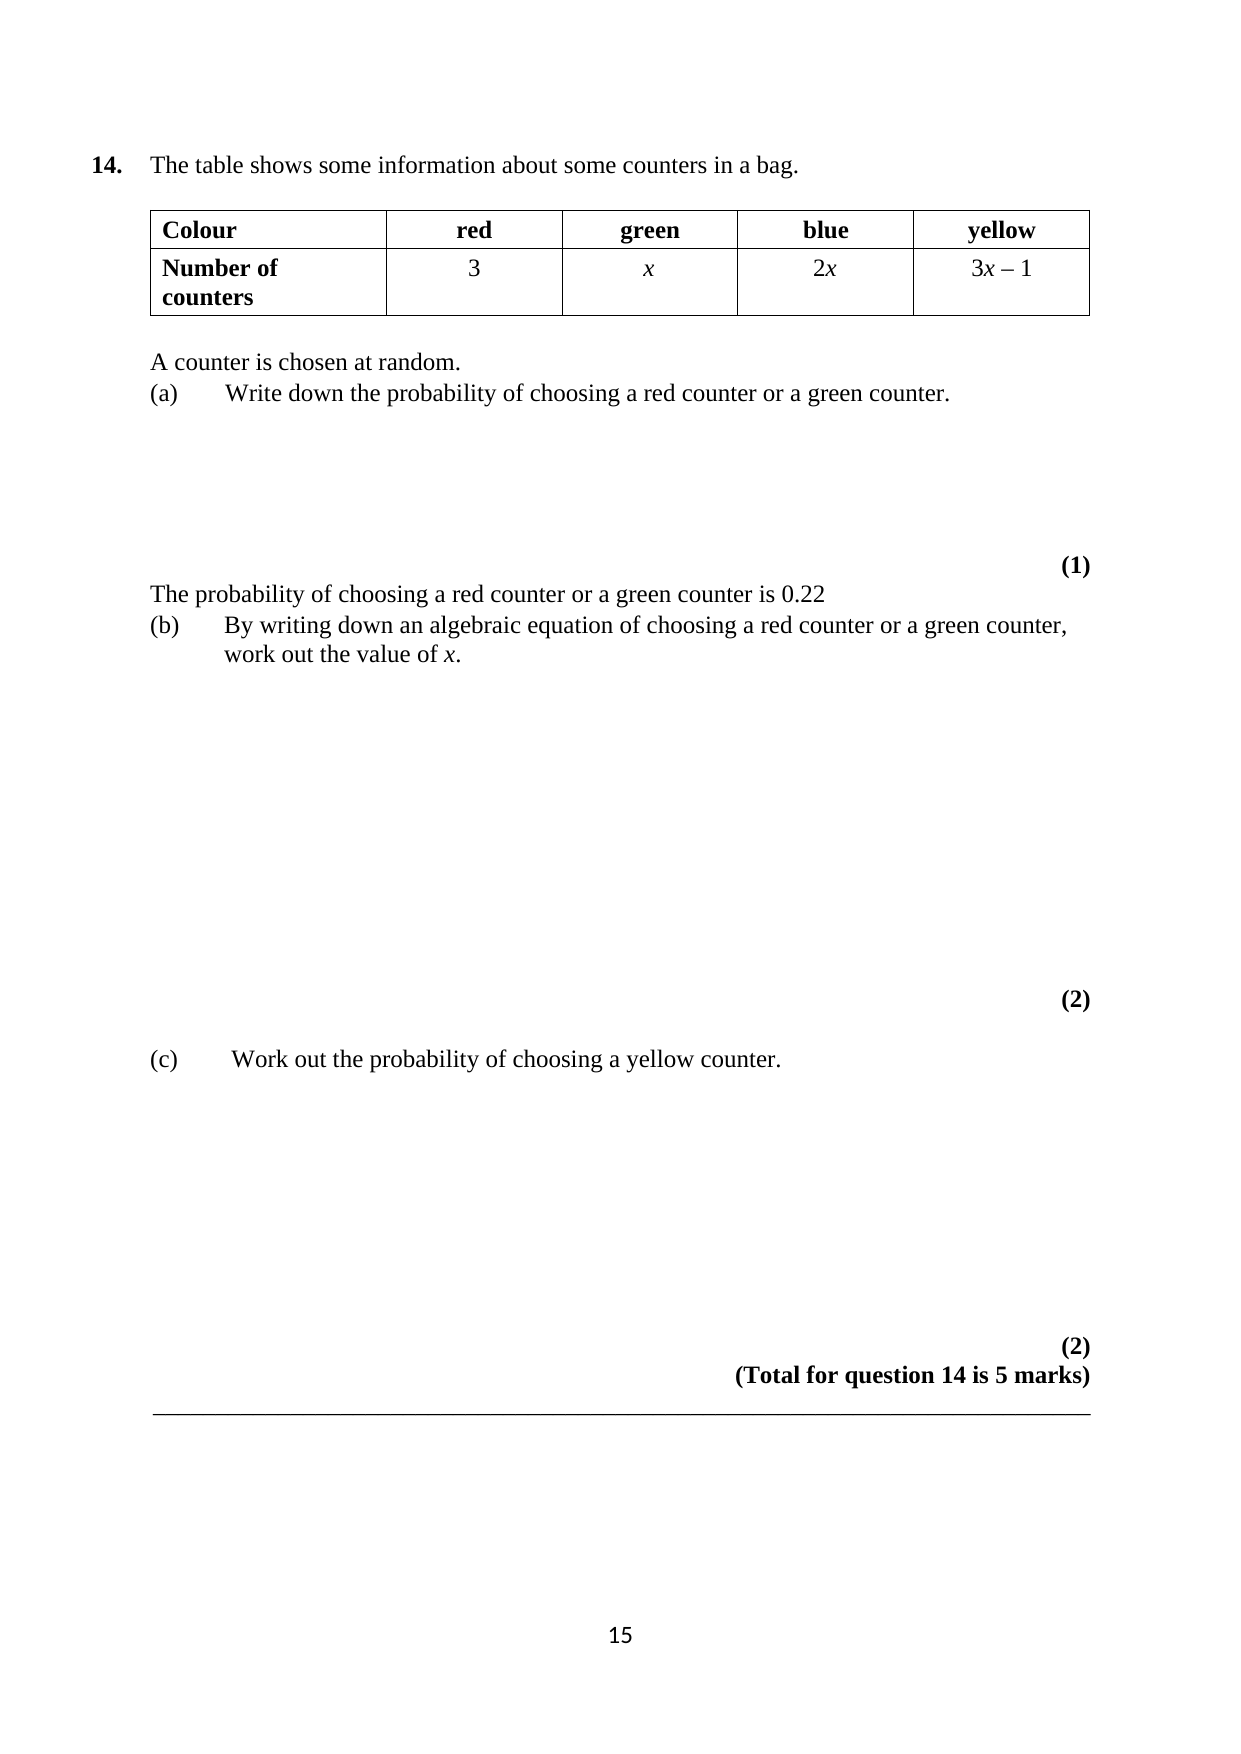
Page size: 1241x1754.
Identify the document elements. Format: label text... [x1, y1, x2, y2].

table_header blue [738, 211, 913, 248]
table_cell 2x [738, 249, 913, 315]
table_header yellow [914, 211, 1089, 248]
table_header green [563, 211, 737, 248]
text (b) By writing down an algebraic equation of choosing a red counter or a green counter, work out the value of x. [150, 610, 1090, 668]
text The probability of choosing a red counter or a green counter is 0.22 [150, 579, 1090, 608]
text (Total for question 14 is 5 marks) [150, 1360, 1090, 1389]
table_cell x [563, 249, 737, 315]
table_cell Number of counters [151, 249, 386, 315]
table_header Colour [151, 211, 386, 248]
text 14. The table shows some information about some counters in a bag. [91, 150, 1090, 179]
text (c) Work out the probability of choosing a yellow counter. [150, 1044, 1090, 1072]
table_header red [387, 211, 562, 248]
text A counter is chosen at random. [150, 347, 1090, 376]
table_cell 3 [387, 249, 562, 315]
text (1) [150, 550, 1090, 579]
table_cell 3x – 1 [914, 249, 1089, 315]
text (2) [150, 1331, 1090, 1360]
text (a) Write down the probability of choosing a red counter or a green counter. [150, 378, 1090, 407]
text (2) [150, 984, 1090, 1013]
text ___________________________________________________________________________ [150, 1389, 1090, 1417]
